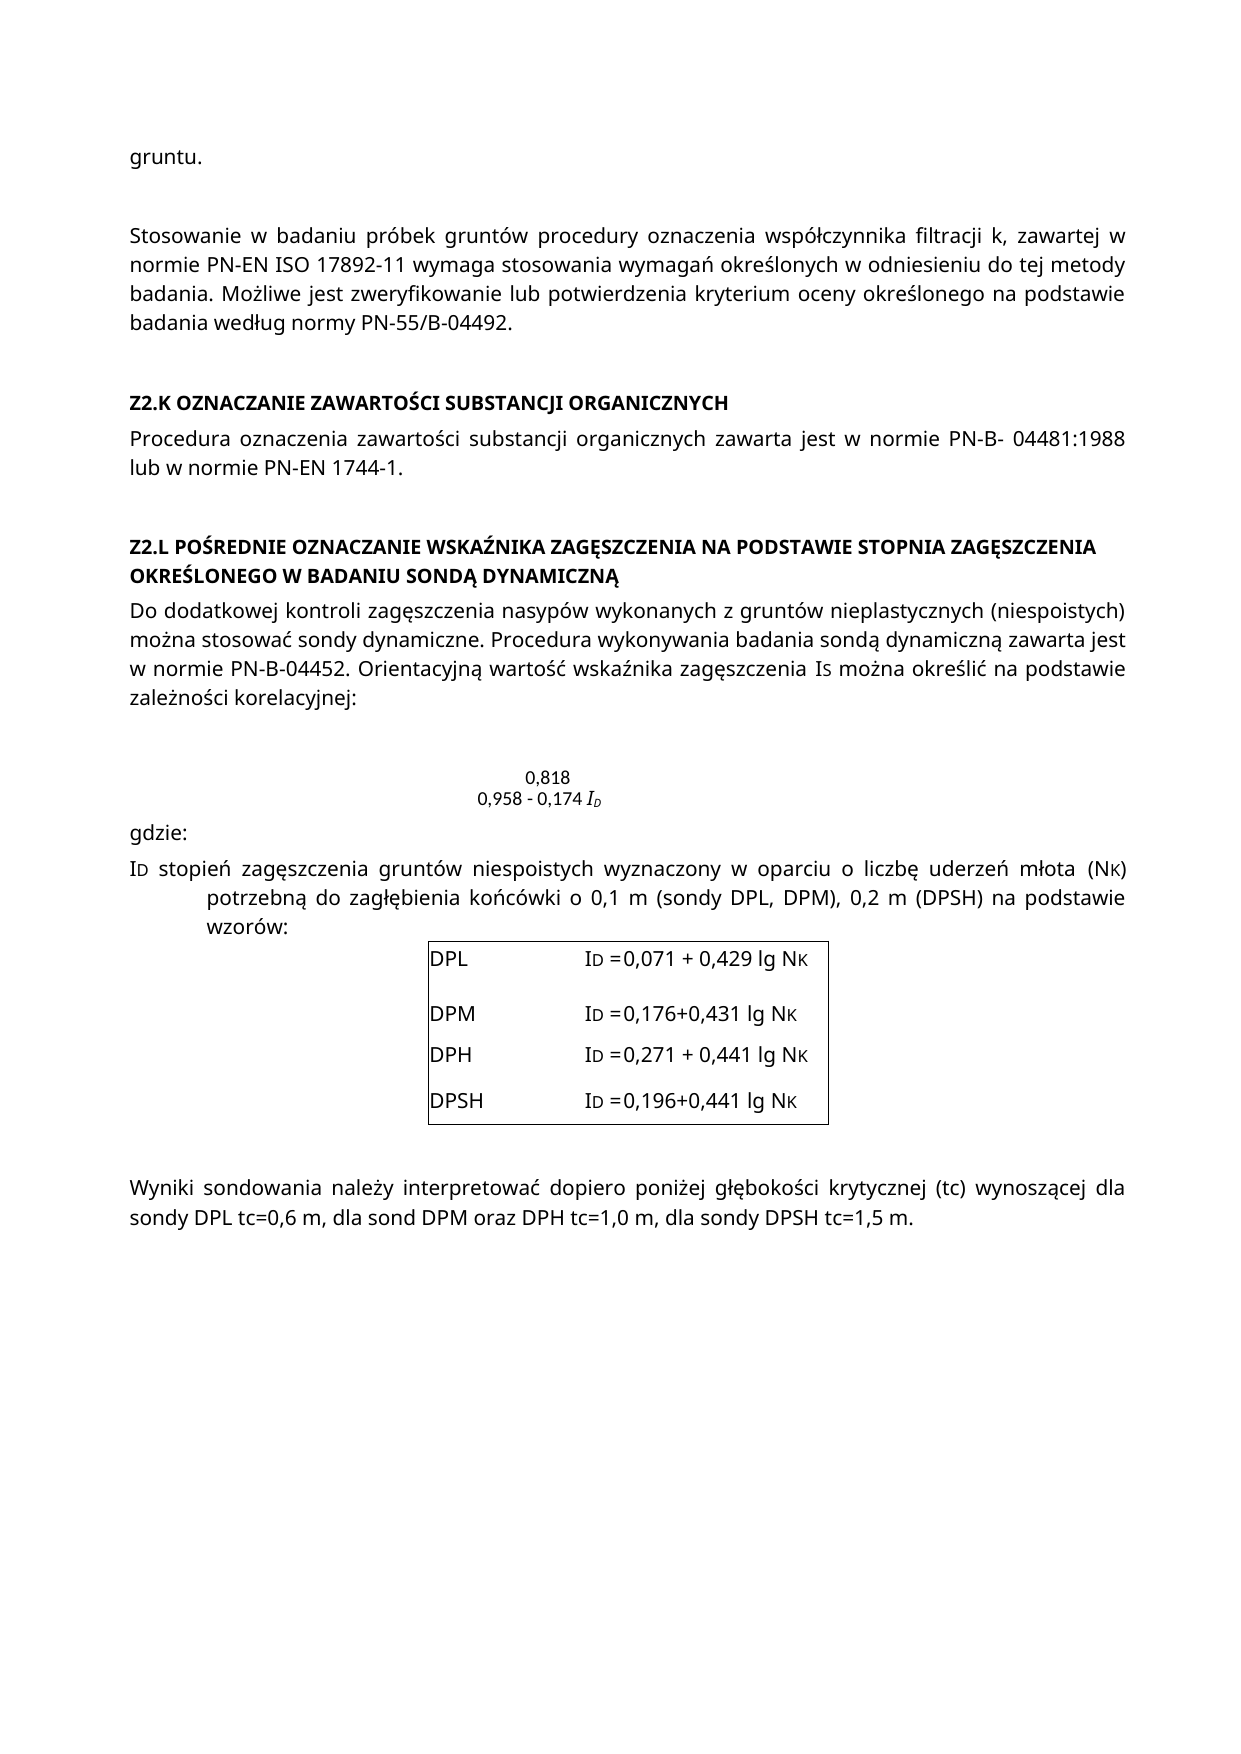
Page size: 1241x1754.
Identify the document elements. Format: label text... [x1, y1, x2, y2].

table_cell DPH [429, 1036, 531, 1077]
text Procedura oznaczenia zawartości substancji organicznych zawarta jest w normie PN-B- 04481:1988 lub w normie PN-EN 1744-1. [129, 423, 1126, 481]
text 0,818 [525, 769, 1126, 788]
text Id stopień zagęszczenia gruntów niespoistych wyznaczony w oparciu o liczbę uderzeń młota (Nk) potrzebną do zagłębienia końcówki o 0,1 m (sondy DPL, DPM), 0,2 m (DPSH) na podstawie wzorów: [129, 853, 1126, 940]
text Do dodatkowej kontroli zagęszczenia nasypów wykonanych z gruntów nieplastycznych (niespoistych) można stosować sondy dynamiczne. Procedura wykonywania badania sondą dynamiczną zawarta jest w normie PN-B-04452. Orientacyjną wartość wskaźnika zagęszczenia Is można określić na podstawie zależności korelacyjnej: [129, 596, 1126, 711]
table_cell 0,271 + 0,441 lg Nk [622, 1036, 828, 1077]
table_header DPL [429, 950, 531, 994]
text Wyniki sondowania należy interpretować dopiero poniżej głębokości krytycznej (tc) wynoszącej dla sondy DPL tc=0,6 m, dla sond DPM oraz DPH tc=1,0 m, dla sondy DPSH tc=1,5 m. [129, 1172, 1126, 1231]
table_cell DPM [429, 994, 531, 1036]
text gruntu. [129, 141, 1126, 170]
table_header Id = [531, 950, 622, 994]
table_cell 0,196+0,441 lg Nk [622, 1077, 828, 1113]
table_cell DPSH [429, 1077, 531, 1113]
table_cell Id = [531, 1036, 622, 1077]
text Stosowanie w badaniu próbek gruntów procedury oznaczenia współczynnika filtracji k, zawartej w normie PN-EN ISO 17892-11 wymaga stosowania wymagań określonych w odniesieniu do tej metody badania. Możliwe jest zweryfikowanie lub potwierdzenia kryterium oceny określonego na podstawie badania według normy PN-55/B-04492. [129, 221, 1126, 337]
text Z2.K OZNACZANIE ZAWARTOŚCI SUBSTANCJI ORGANICZNYCH [129, 394, 1126, 414]
table_header 0,071 + 0,429 lg Nk [622, 950, 828, 994]
text Z2.L POŚREDNIE OZNACZANIE WSKAŹNIKA ZAGĘSZCZENIA NA PODSTAWIE STOPNIA ZAGĘSZCZENIA OKREŚLONEGO W BADANIU SONDĄ DYNAMICZNĄ [129, 531, 1126, 589]
table_cell Id = [531, 1077, 622, 1113]
table_cell 0,176+0,431 lg Nk [622, 994, 828, 1036]
text 0,958 - 0,174 ID [477, 789, 1126, 809]
text gdzie: [129, 824, 1126, 845]
table_cell Id = [531, 994, 622, 1036]
